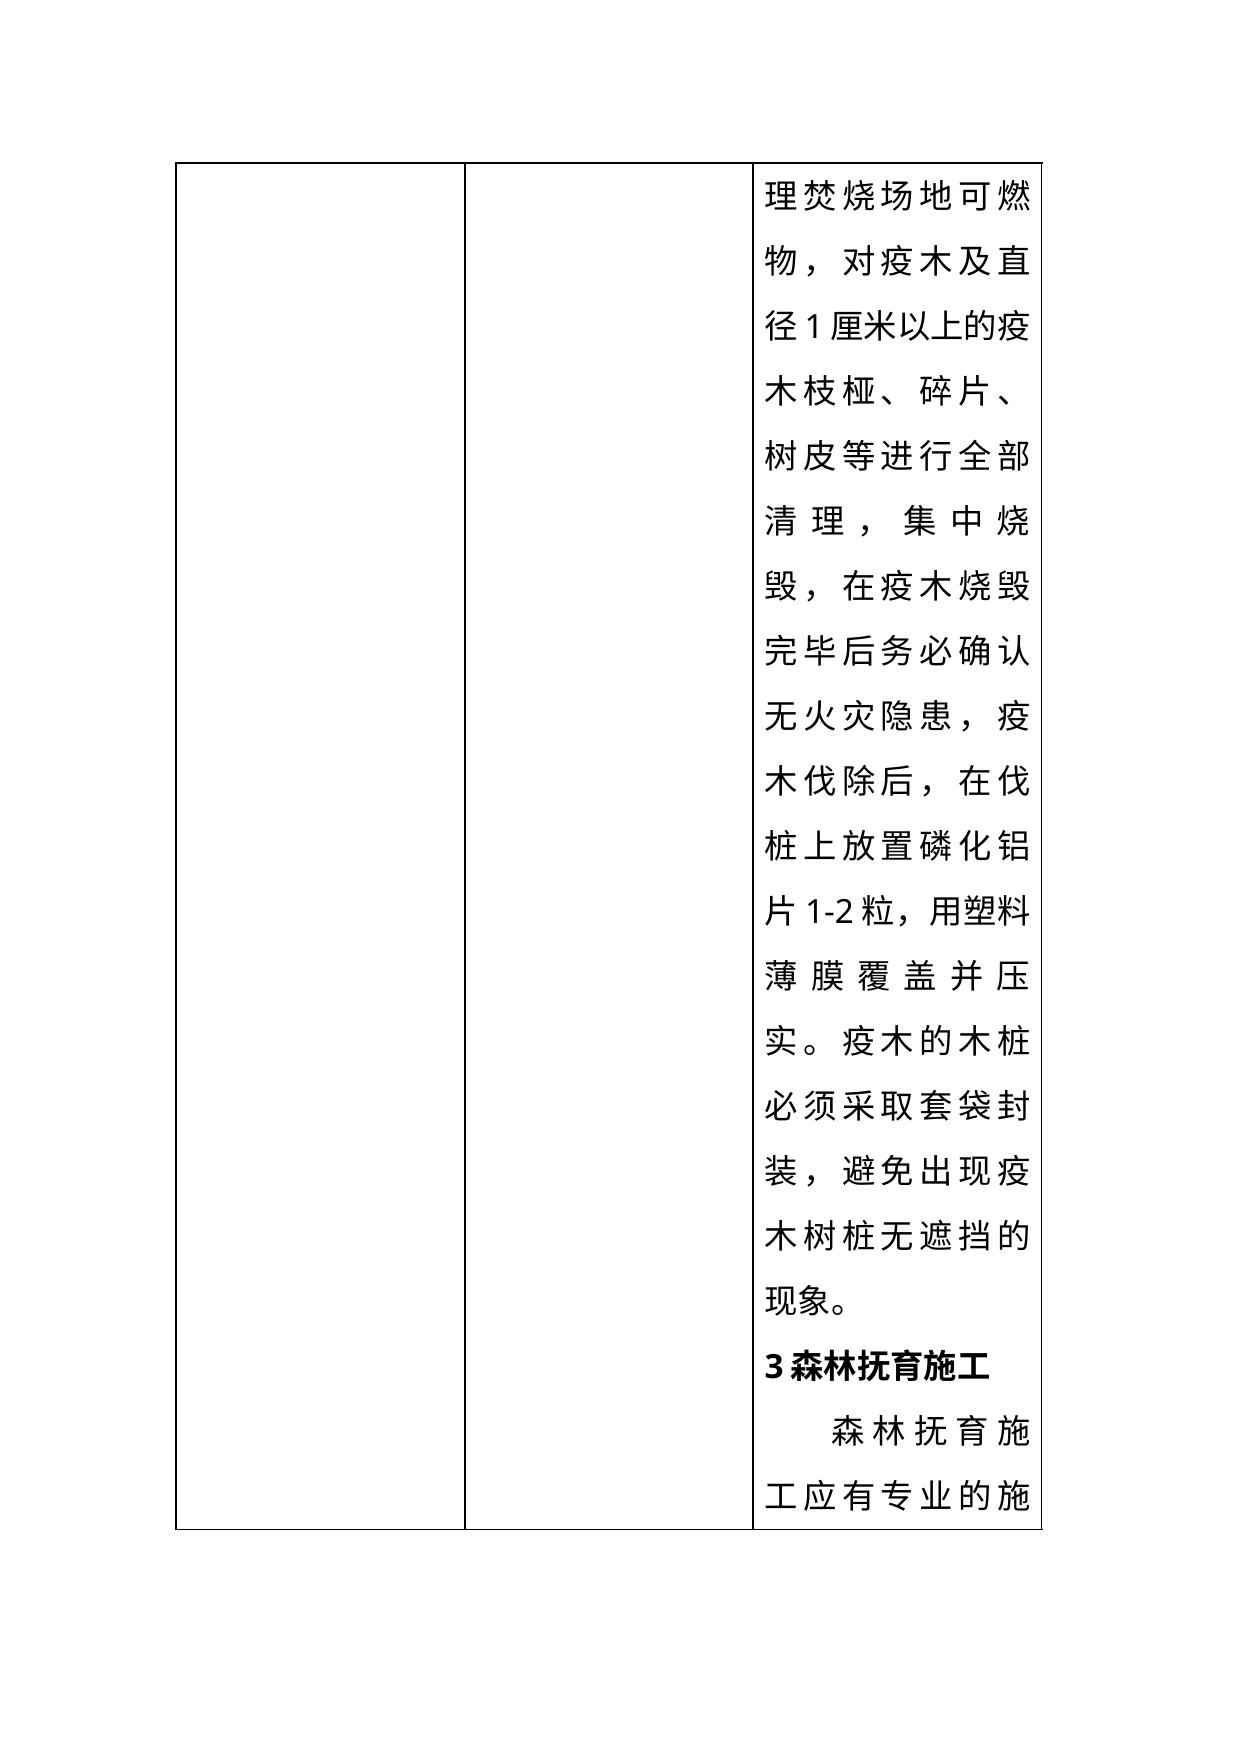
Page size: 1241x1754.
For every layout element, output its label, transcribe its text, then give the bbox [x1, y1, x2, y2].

table_cell 1 [177, 164, 464, 1528]
table_cell [466, 164, 752, 1528]
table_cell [754, 164, 1041, 1528]
